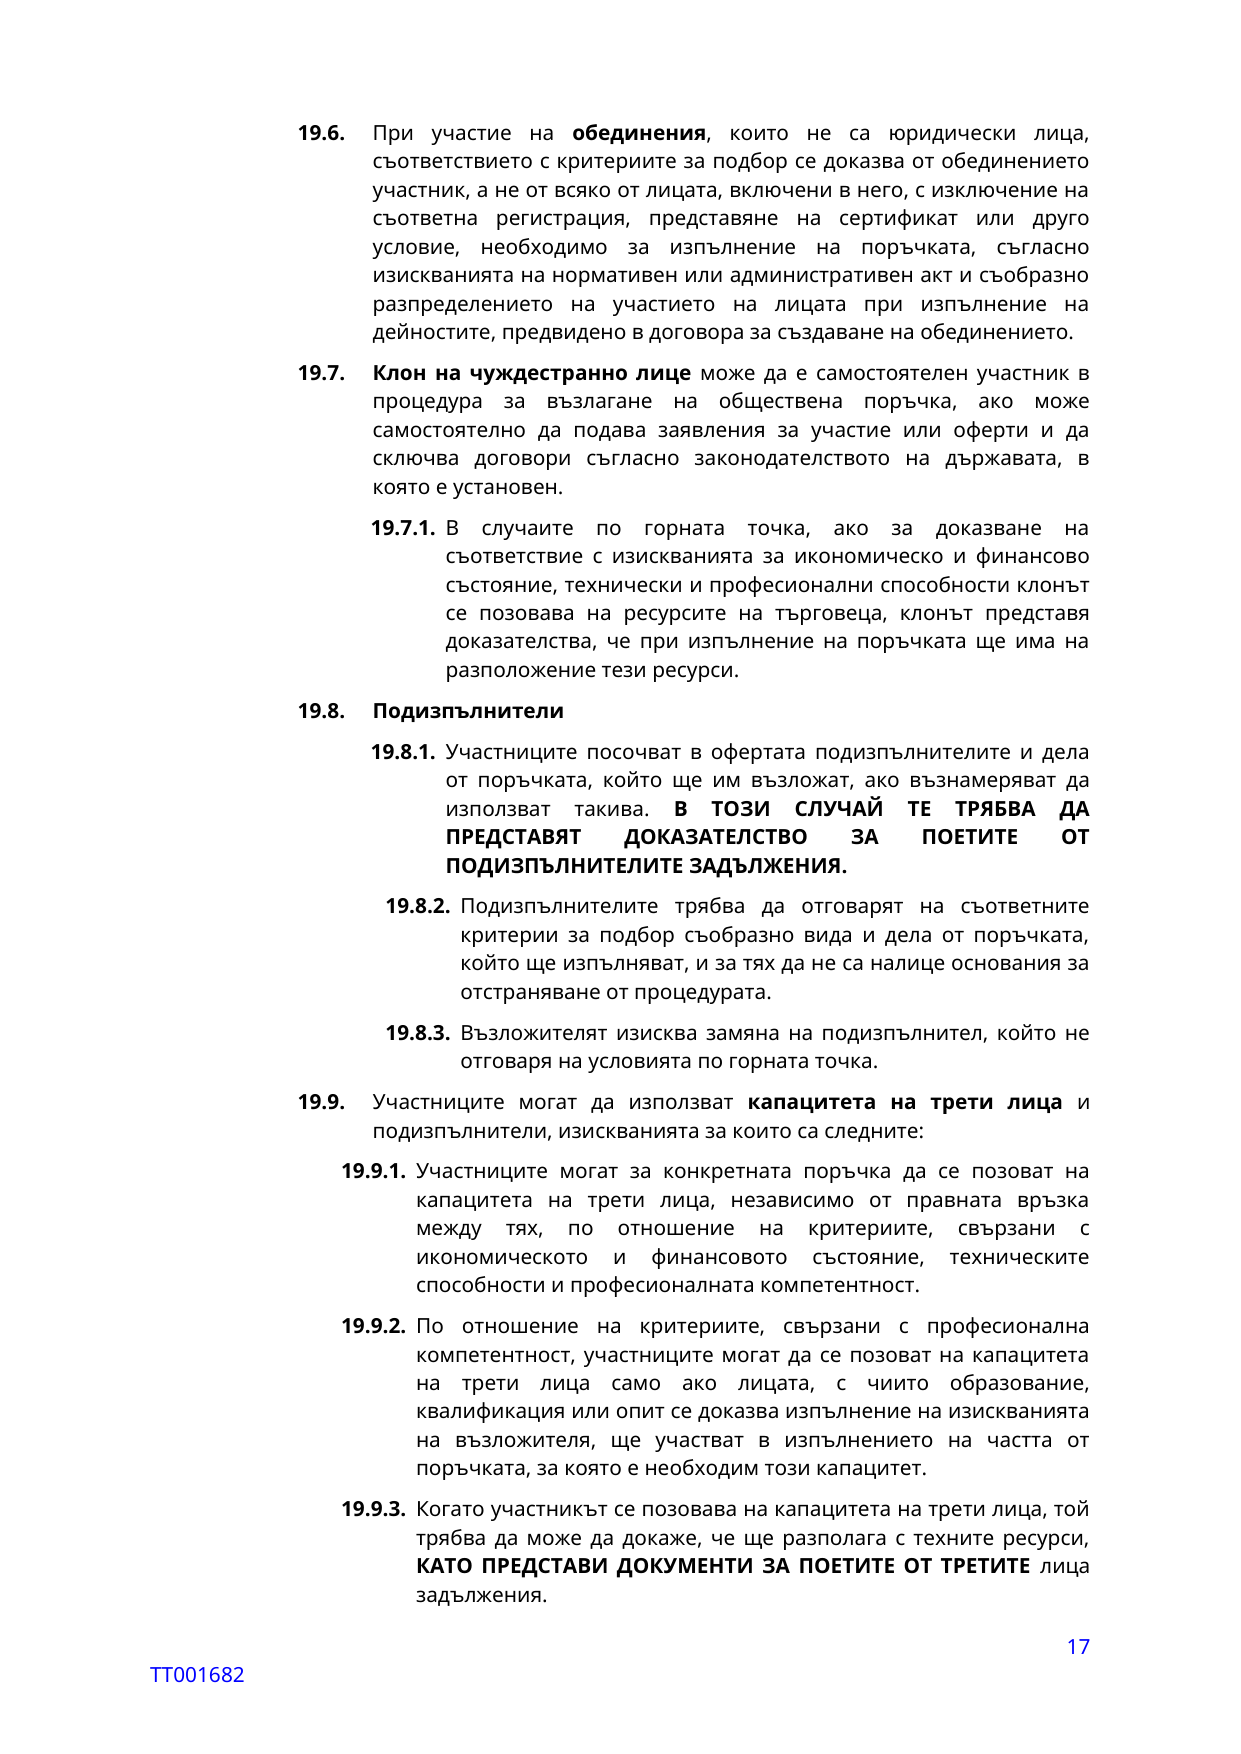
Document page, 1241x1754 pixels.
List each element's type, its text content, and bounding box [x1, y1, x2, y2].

list По отношение на критериите, свързани с професионална компетентност, участниците могат да се позоват на капацитета на трети лица само ако лицата, с чиито образование, квалификация или опит се доказва изпълнение на изискванията на възложителя, ще участват в изпълнението на частта от поръчката, за която е необходим този капацитет. [341, 1311, 1090, 1482]
list Участниците могат да използват капацитета на трети лица и подизпълнители, изискванията за които са следните: [297, 1087, 1090, 1144]
list При участие на обединения, които не са юридически лица, съответствието с критериите за подбор се доказва от обединението участник, а не от всяко от лицата, включени в него, с изключение на съответна регистрация, представяне на сертификат или друго условие, необходимо за изпълнение на поръчката, съгласно изискванията на нормативен или административен акт и съобразно разпределението на участието на лицата при изпълнение на дейностите, предвидено в договора за създаване на обединението. [297, 118, 1090, 346]
list Участниците посочват в офертата подизпълнителите и дела от поръчката, който ще им възложат, ако възнамеряват да използват такива. В ТОЗИ СЛУЧАЙ ТЕ ТРЯБВА ДА ПРЕДСТАВЯТ ДОКАЗАТЕЛСТВО ЗА ПОЕТИТЕ ОТ ПОДИЗПЪЛНИТЕЛИТЕ ЗАДЪЛЖЕНИЯ. [370, 737, 1090, 879]
list Възложителят изисква замяна на подизпълнител, който не отговаря на условията по горната точка. [385, 1018, 1090, 1075]
list Когато участникът се позовава на капацитета на трети лица, той трябва да може да докаже, че ще разполага с техните ресурси, КАТО ПРЕДСТАВИ ДОКУМЕНТИ ЗА ПОЕТИТЕ ОТ ТРЕТИТЕ лица задължения. [341, 1494, 1090, 1608]
list Подизпълнители [297, 696, 1090, 724]
list Подизпълнителите трябва да отговарят на съответните критерии за подбор съобразно вида и дела от поръчката, който ще изпълняват, и за тях да не са налице основания за отстраняване от процедурата. [385, 892, 1090, 1005]
list Клон на чуждестранно лице може да е самостоятелен участник в процедура за възлагане на обществена поръчка, ако може самостоятелно да подава заявления за участие или оферти и да сключва договори съгласно законодателството на държавата, в която е установен. [297, 358, 1090, 500]
list Участниците могат за конкретната поръчка да се позоват на капацитета на трети лица, независимо от правната връзка между тях, по отношение на критериите, свързани с икономическото и финансовото състояние, техническите способности и професионалната компетентност. [341, 1157, 1090, 1299]
list В случаите по горната точка, ако за доказване на съответствие с изискванията за икономическо и финансово състояние, технически и професионални способности клонът се позовава на ресурсите на търговеца, клонът представя доказателства, че при изпълнение на поръчката ще има на разположение тези ресурси. [370, 513, 1090, 683]
